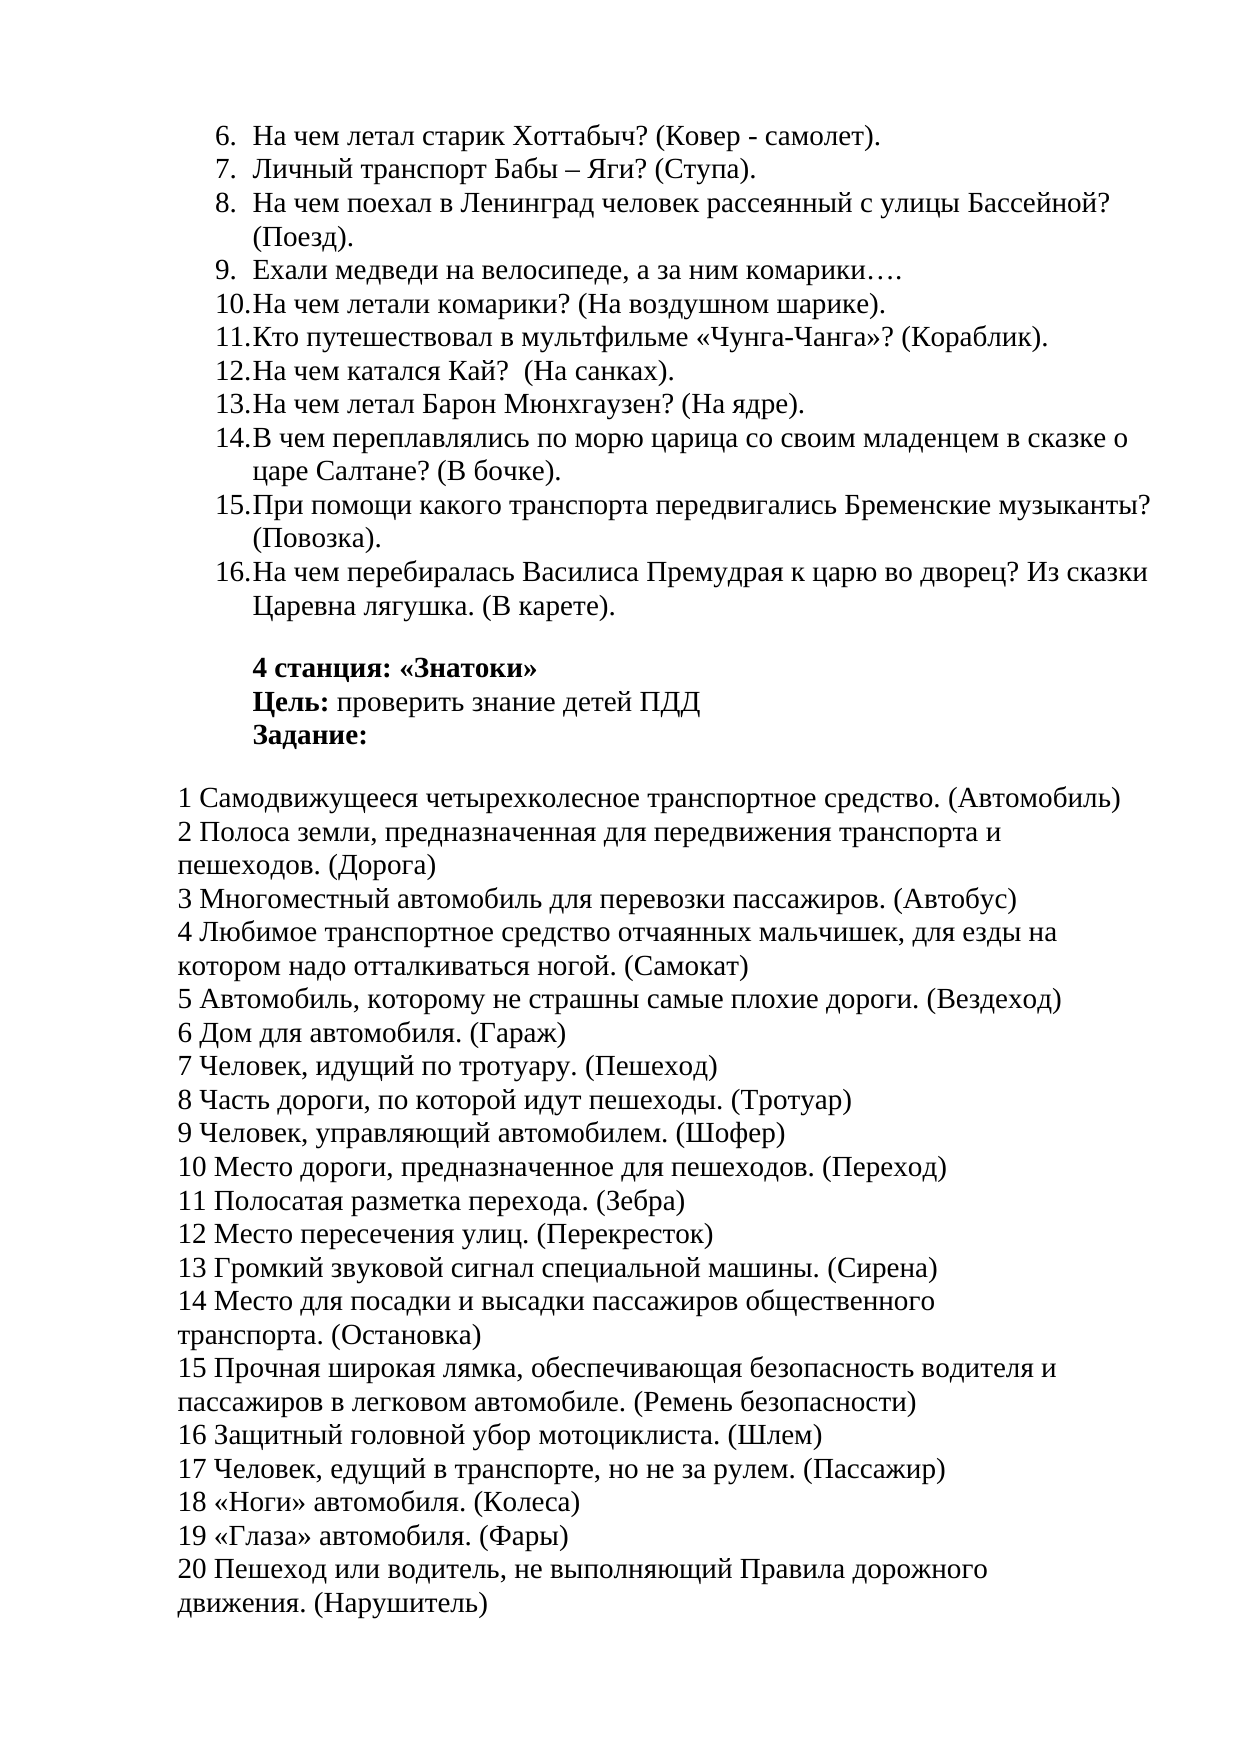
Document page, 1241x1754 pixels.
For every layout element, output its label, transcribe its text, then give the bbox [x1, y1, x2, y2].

text 5 Автомобиль, которому не страшны самые плохие дороги. (Вездеход) [177, 981, 1152, 1015]
list На чем поехал в Ленинград человек рассеянный с улицы Бассейной? (Поезд). [215, 185, 1152, 252]
text пешеходов. (Дорога) [177, 847, 1152, 881]
text 13 Громкий звуковой сигнал специальной машины. (Сирена) [177, 1250, 1152, 1283]
list На чем летал Барон Мюнхгаузен? (На ядре). [215, 386, 1152, 420]
text движения. (Нарушитель) [177, 1585, 1152, 1619]
text 18 «Ноги» автомобиля. (Колеса) [177, 1484, 1152, 1518]
text 10 Место дороги, предназначенное для пешеходов. (Переход) [177, 1149, 1152, 1183]
text 9 Человек, управляющий автомобилем. (Шофер) [177, 1116, 1152, 1149]
text 8 Часть дороги, по которой идут пешеходы. (Тротуар) [177, 1082, 1152, 1116]
text 7 Человек, идущий по тротуару. (Пешеход) [177, 1048, 1152, 1082]
text транспорта. (Остановка) [177, 1317, 1152, 1350]
list На чем катался Кай? (На санках). [215, 353, 1152, 386]
text 2 Полоса земли, предназначенная для передвижения транспорта и [177, 814, 1152, 847]
list Цель: проверить знание детей ПДД [252, 684, 1152, 717]
text пассажиров в легковом автомобиле. (Ремень безопасности) [177, 1384, 1152, 1417]
text 15 Прочная широкая лямка, обеспечивающая безопасность водителя и [177, 1350, 1152, 1384]
list В чем переплавлялись по морю царица со своим младенцем в сказке о царе Салтане? (В бочке). [215, 420, 1152, 487]
text 14 Место для посадки и высадки пассажиров общественного [177, 1283, 1152, 1317]
text 12 Место пересечения улиц. (Перекресток) [177, 1216, 1152, 1250]
text 20 Пешеход или водитель, не выполняющий Правила дорожного [177, 1552, 1152, 1585]
text 3 Многоместный автомобиль для перевозки пассажиров. (Автобус) [177, 881, 1152, 914]
list Личный транспорт Бабы – Яги? (Ступа). [215, 152, 1152, 185]
text 4 Любимое транспортное средство отчаянных мальчишек, для езды на котором надо отталкиваться ногой. (Самокат) [177, 914, 1152, 981]
list 4 станция: «Знатоки» [252, 650, 1152, 684]
text 11 Полосатая разметка перехода. (Зебра) [177, 1183, 1152, 1216]
list Задание: [252, 717, 1152, 751]
text 19 «Глаза» автомобиля. (Фары) [177, 1518, 1152, 1552]
text 1 Самодвижущееся четырехколесное транспортное средство. (Автомобиль) [177, 780, 1152, 814]
text 16 Защитный головной убор мотоциклиста. (Шлем) [177, 1417, 1152, 1451]
list При помощи какого транспорта передвигались Бременские музыканты? (Повозка). [215, 487, 1152, 554]
text 17 Человек, едущий в транспорте, но не за рулем. (Пассажир) [177, 1451, 1152, 1484]
list На чем летал старик Хоттабыч? (Ковер - самолет). [215, 118, 1152, 152]
text 6 Дом для автомобиля. (Гараж) [177, 1015, 1152, 1048]
list Ехали медведи на велосипеде, а за ним комарики…. [215, 252, 1152, 286]
list На чем перебиралась Василиса Премудрая к царю во дворец? Из сказки Царевна лягушка. (В карете). [215, 554, 1152, 621]
list На чем летали комарики? (На воздушном шарике). [215, 286, 1152, 319]
list Кто путешествовал в мультфильме «Чунга-Чанга»? (Кораблик). [215, 319, 1152, 353]
